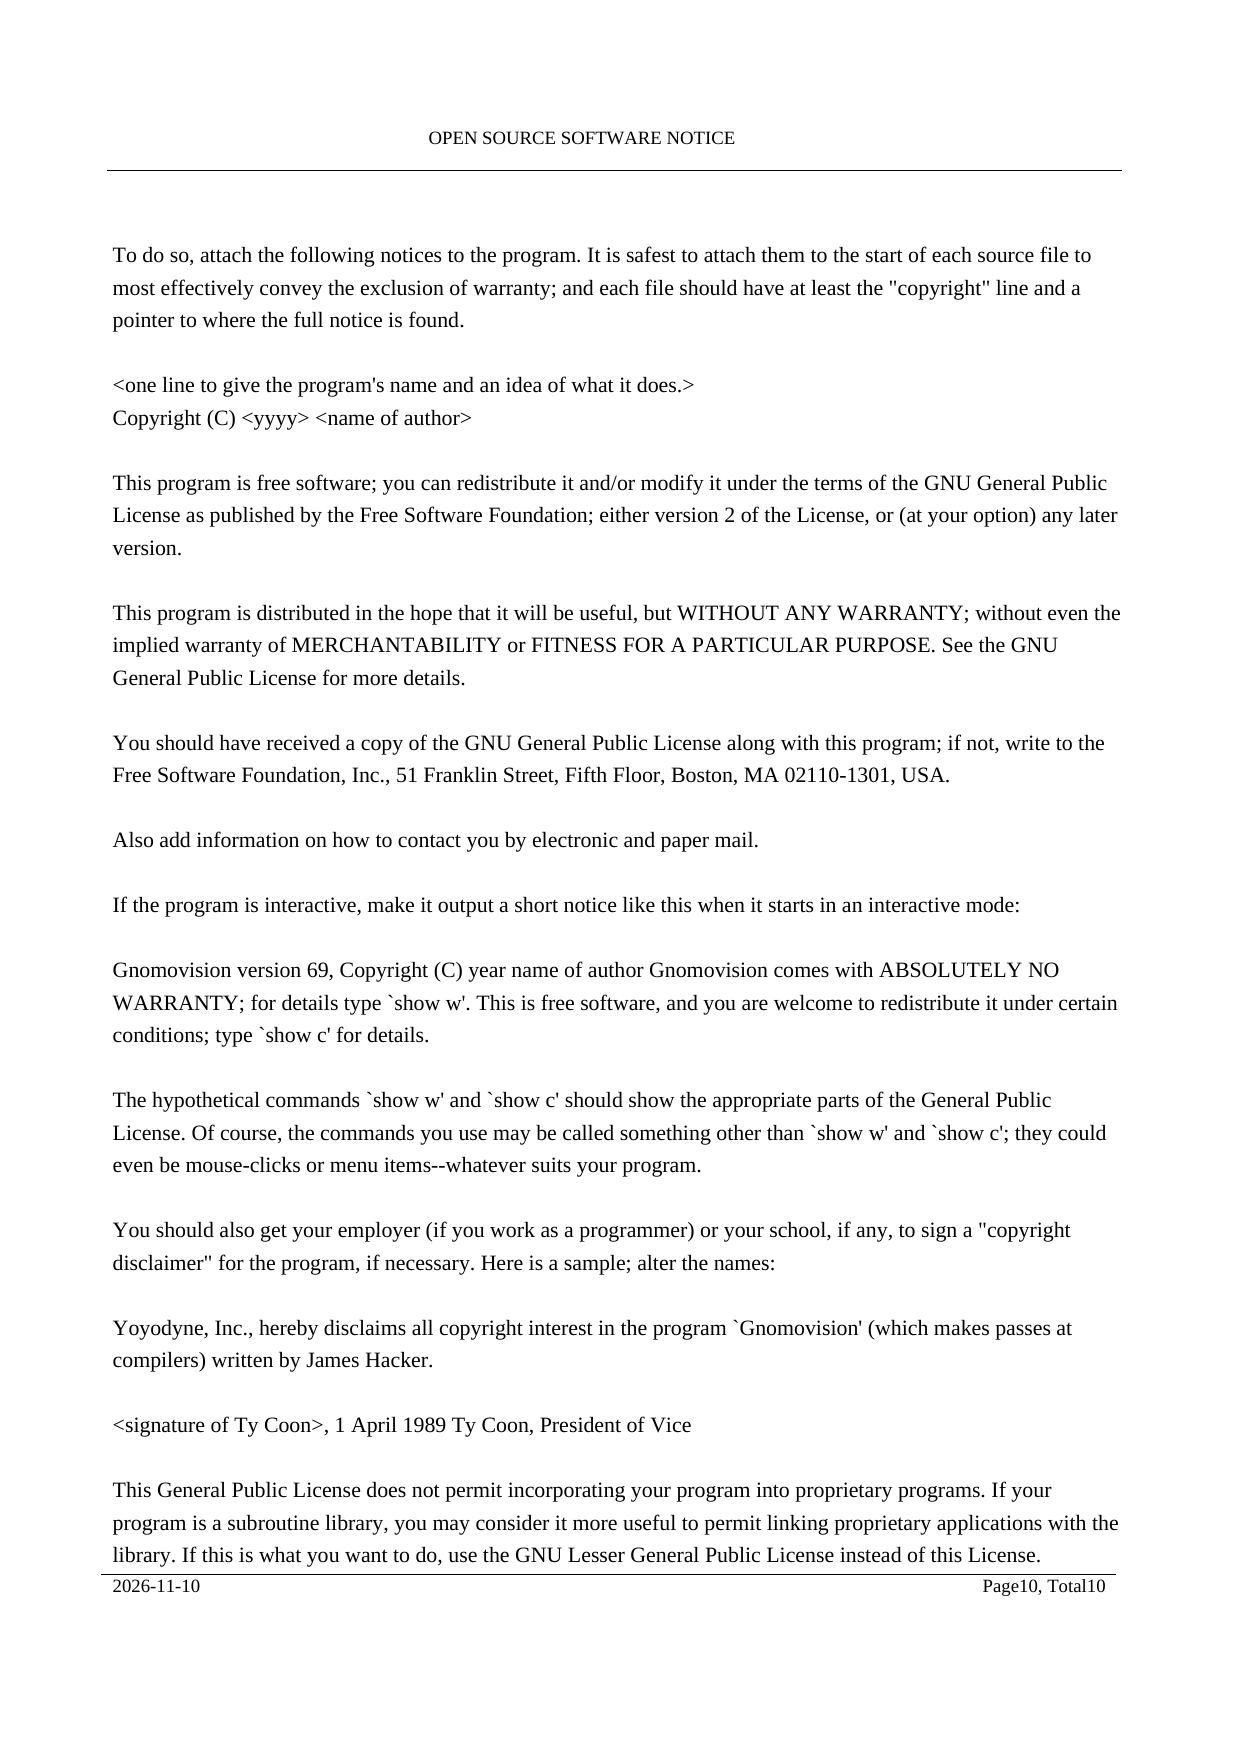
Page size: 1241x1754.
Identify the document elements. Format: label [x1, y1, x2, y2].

text [112, 206, 1128, 1571]
